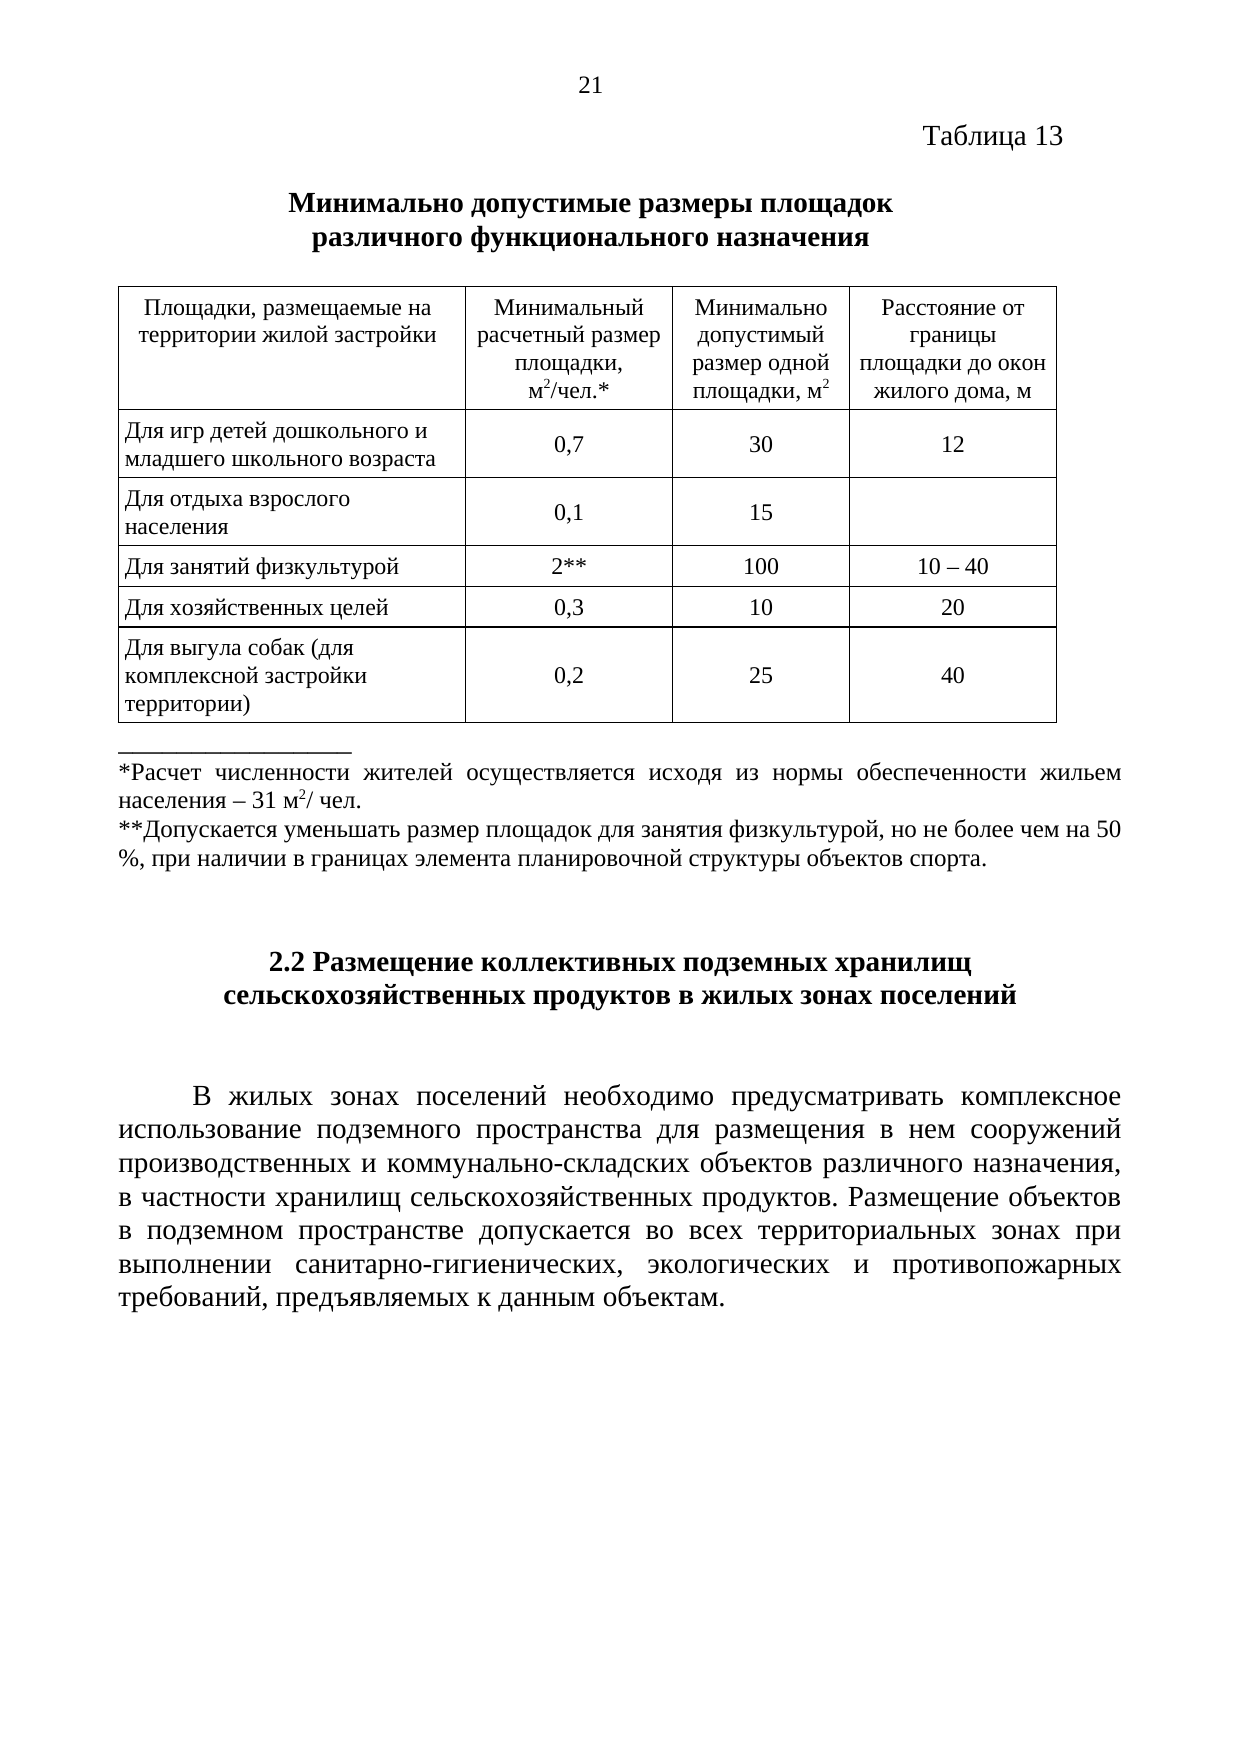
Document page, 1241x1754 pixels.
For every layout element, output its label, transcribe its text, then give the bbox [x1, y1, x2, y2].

text *Расчет численности жителей осуществляется исходя из нормы обеспеченности жильем населения – 31 м2/ чел. [118, 757, 1122, 814]
text 2.2 Размещение коллективных подземных хранилищ сельскохозяйственных продуктов в жилых зонах поселений [118, 944, 1122, 1011]
text В жилых зонах поселений необходимо предусматривать комплексное использование подземного пространства для размещения в нем сооружений производственных и коммунально-складских объектов различного назначения, в частности хранилищ сельскохозяйственных продуктов. Размещение объектов в подземном пространстве допускается во всех территориальных зонах при выполнении санитарно-гигиенических, экологических и противопожарных требований, предъявляемых к данным объектам. [118, 1078, 1122, 1313]
table_cell 15 [673, 478, 849, 545]
text различного функционального назначения [118, 219, 1063, 252]
table_cell 0,2 [466, 628, 672, 722]
table_cell Для выгула собак (для комплексной застройки территории) [119, 628, 465, 722]
text **Допускается уменьшать размер площадок для занятия физкультурой, но не более чем на 50 %, при наличии в границах элемента планировочной структуры объектов спорта. [118, 814, 1122, 872]
text ________________ [118, 723, 1063, 757]
table_cell Для игр детей дошкольного и младшего школьного возраста [119, 410, 465, 477]
table_cell Для занятий физкультурой [119, 546, 465, 586]
table_header Минимально допустимый размер одной площадки, м2 [673, 287, 849, 409]
text Таблица 13 [118, 118, 1063, 152]
table_cell Для отдыха взрослого населения [119, 478, 465, 545]
table_header Расстояние от границы площадки до окон жилого дома, м [850, 287, 1056, 409]
table_header Площадки, размещаемые на территории жилой застройки [119, 287, 465, 409]
table_cell 20 [850, 587, 1056, 626]
table_cell Для хозяйственных целей [119, 587, 465, 626]
table_header Минимальный расчетный размер площадки, м2/чел.* [466, 287, 672, 409]
table_cell 0,1 [466, 478, 672, 545]
table_cell 0,3 [466, 587, 672, 626]
table_cell 12 [850, 410, 1056, 477]
text Минимально допустимые размеры площадок [118, 185, 1063, 219]
table_cell 10 [673, 587, 849, 626]
table_cell 40 [850, 628, 1056, 722]
table_cell 0,7 [466, 410, 672, 477]
table_cell 10 – 40 [850, 546, 1056, 586]
table_cell 2** [466, 546, 672, 586]
table_cell 100 [673, 546, 849, 586]
table_cell 25 [673, 628, 849, 722]
table_cell [850, 478, 1056, 545]
table_cell 30 [673, 410, 849, 477]
